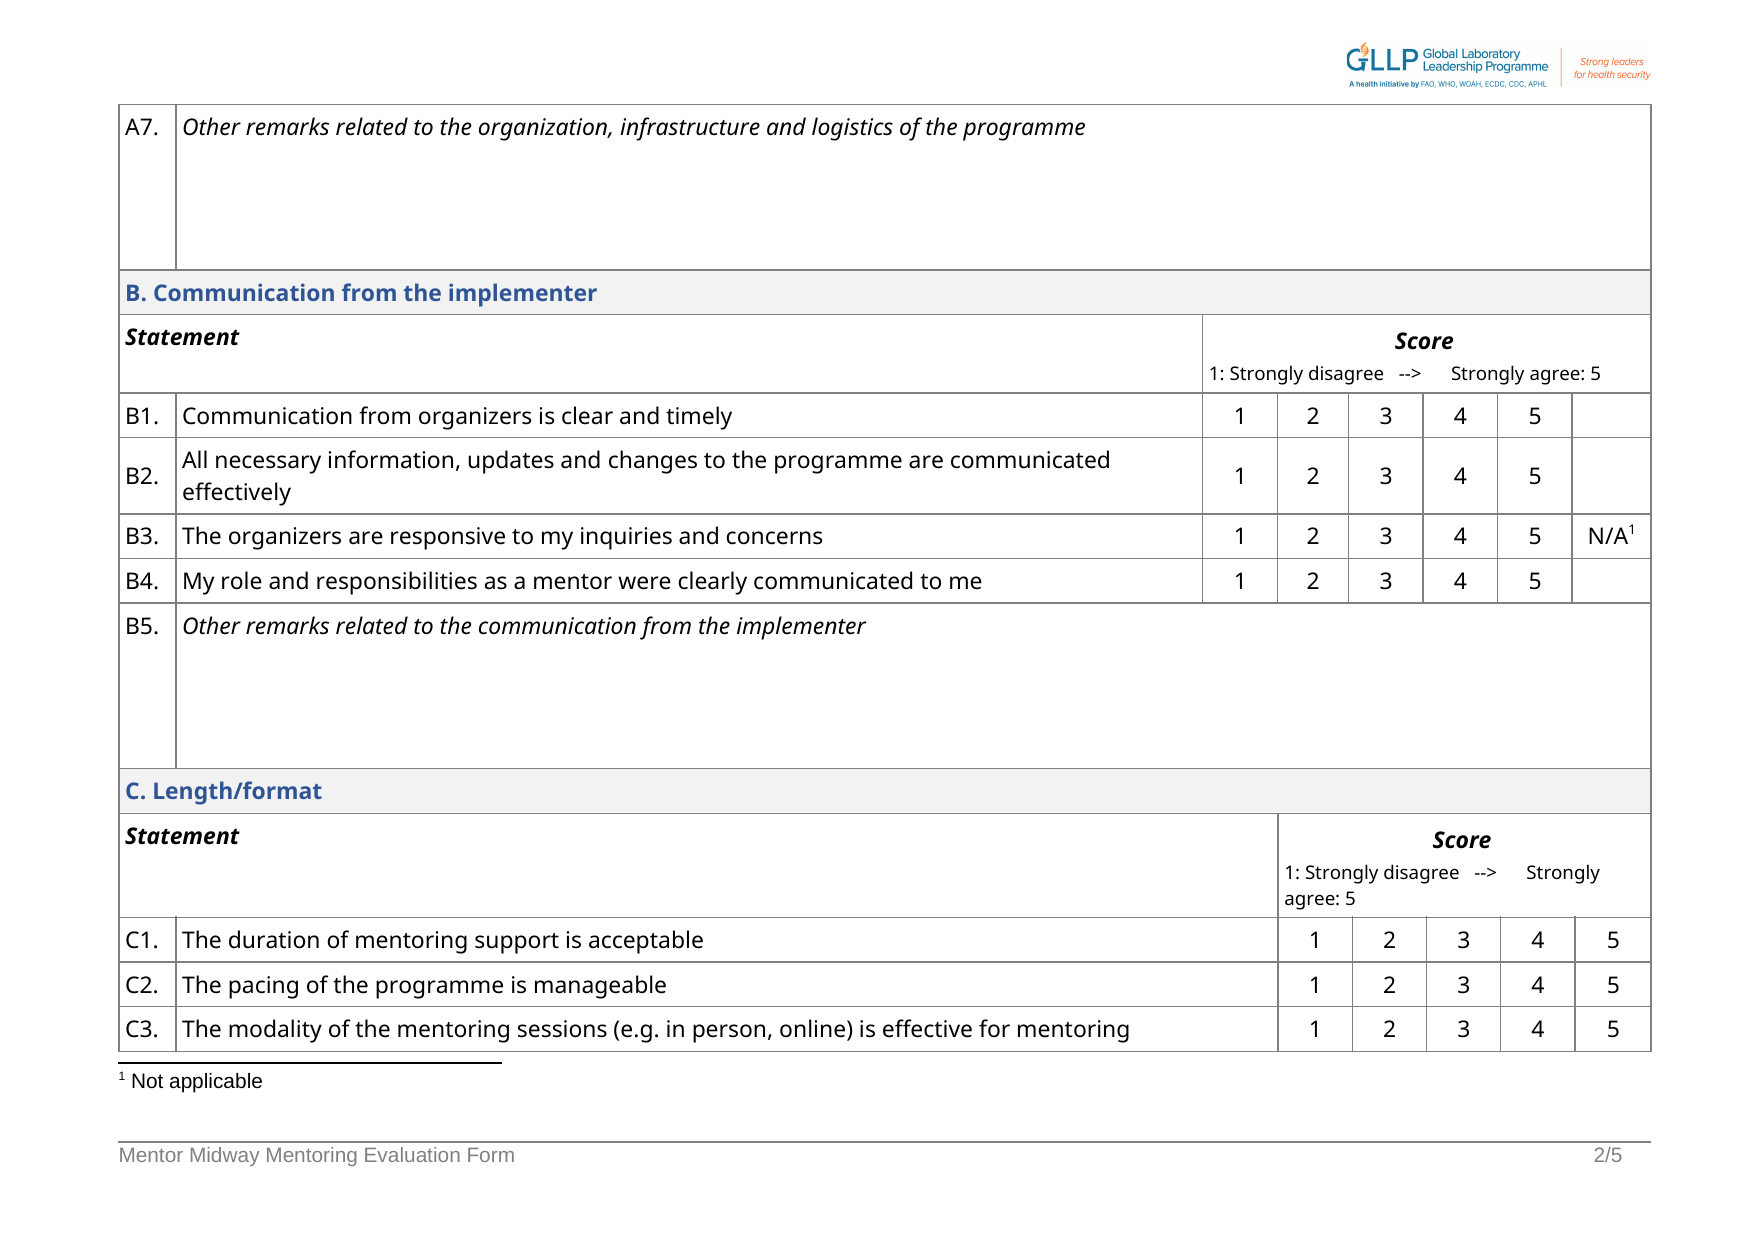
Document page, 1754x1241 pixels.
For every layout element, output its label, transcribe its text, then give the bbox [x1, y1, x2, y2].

table_cell 2 [1353, 918, 1426, 961]
table_cell 4 [1424, 559, 1497, 602]
table_cell All necessary information, updates and changes to the programme are communicated effectively [177, 438, 1202, 513]
table_cell 2 [1278, 394, 1348, 437]
table_cell Statement [120, 814, 1277, 916]
table_cell 3 [1349, 438, 1422, 513]
table_cell 4 [1424, 394, 1497, 437]
table_cell [1573, 438, 1650, 513]
table_cell 5 [1576, 1007, 1650, 1051]
table_cell 2 [1278, 559, 1348, 602]
table_cell 3 [1349, 394, 1422, 437]
table_cell 5 [1498, 438, 1571, 513]
table_cell 4 [1424, 438, 1497, 513]
table_cell 5 [1498, 559, 1571, 602]
table_cell 4 [1501, 963, 1574, 1006]
table_cell Score 1: Strongly disagree --> Strongly agree: 5 [1279, 814, 1650, 916]
table_cell 3 [1349, 559, 1422, 602]
table_cell 1 [1203, 559, 1277, 602]
table_cell My role and responsibilities as a mentor were clearly communicated to me [177, 559, 1202, 602]
table_cell 5 [1576, 963, 1650, 1006]
table_cell 2 [1353, 963, 1426, 1006]
table_cell 2 [1278, 515, 1348, 557]
table_cell C3. [120, 1007, 175, 1051]
table_cell The modality of the mentoring sessions (e.g. in person, online) is effective for mentoring [177, 1007, 1277, 1051]
table_cell 2 [1353, 1007, 1426, 1051]
table_cell The duration of mentoring support is acceptable [177, 918, 1277, 961]
table_cell 1 [1279, 918, 1352, 961]
table_cell Other remarks related to the communication from the implementer [177, 604, 1650, 768]
table_cell 5 [1576, 918, 1650, 961]
table_cell [1573, 559, 1650, 602]
table_cell Score 1: Strongly disagree --> Strongly agree: 5 [1203, 315, 1650, 392]
table_cell 4 [1501, 918, 1574, 961]
table_cell N/A [1573, 515, 1650, 557]
table_cell 1 [1279, 963, 1352, 1006]
table_cell 2 [1278, 438, 1348, 513]
table_cell 1 [1203, 394, 1277, 437]
table_cell [1573, 394, 1650, 437]
table_cell 5 [1498, 515, 1571, 557]
table_cell C1. [120, 918, 175, 961]
table_cell 3 [1427, 963, 1500, 1006]
table_cell 4 [1501, 1007, 1574, 1051]
table_cell 3 [1427, 918, 1500, 961]
table_cell 5 [1498, 394, 1571, 437]
table_cell 1 [1279, 1007, 1352, 1051]
table_cell Other remarks related to the organization, infrastructure and logistics of the programme [177, 105, 1650, 269]
table_cell 1 [1203, 438, 1277, 513]
table_cell 3 [1349, 515, 1422, 557]
table_cell The organizers are responsive to my inquiries and concerns [177, 515, 1202, 557]
table_cell B3. [120, 515, 175, 557]
table_cell The pacing of the programme is manageable [177, 963, 1277, 1006]
table_cell B. Communication from the implementer [120, 271, 1650, 314]
table_cell B5. [120, 604, 175, 768]
table_cell 3 [1427, 1007, 1500, 1051]
table_cell Communication from organizers is clear and timely [177, 394, 1202, 437]
table_cell A7. [120, 105, 175, 269]
table_cell 4 [1424, 515, 1497, 557]
table_cell C. Length/format [120, 769, 1650, 812]
table_cell B2. [120, 438, 175, 513]
table_cell C2. [120, 963, 175, 1006]
picture [1346, 42, 1651, 88]
table_cell Statement [120, 315, 1202, 392]
table_cell B4. [120, 559, 175, 602]
table_cell B1. [120, 394, 175, 437]
table_cell 1 [1203, 515, 1277, 557]
